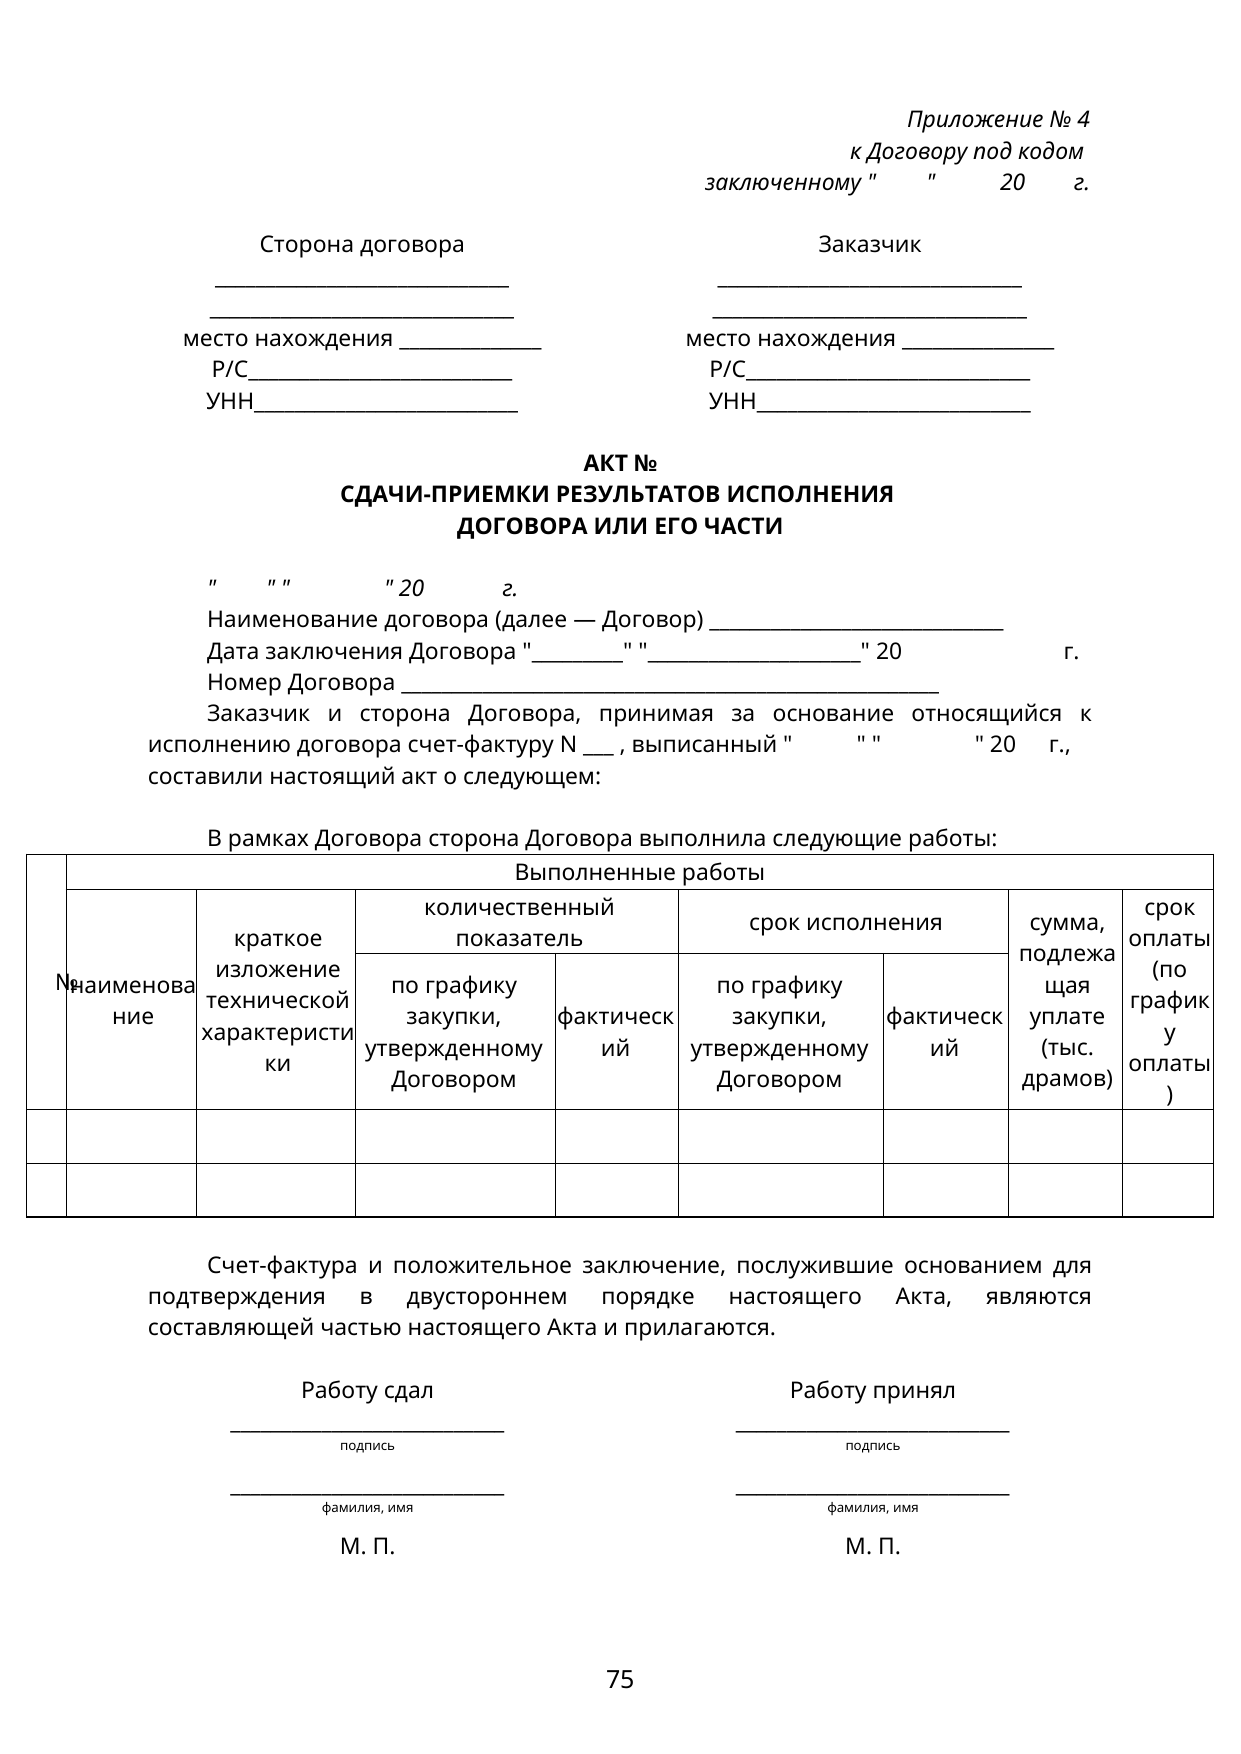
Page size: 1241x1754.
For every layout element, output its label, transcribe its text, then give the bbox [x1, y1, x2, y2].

table_cell ___________________________ фамилия, имя [115, 1468, 620, 1530]
text СДАЧИ-ПРИЕМКИ РЕЗУЛЬТАТОВ ИСПОЛНЕНИЯ ДОГОВОРА ИЛИ ЕГО ЧАСТИ [207, 478, 1033, 541]
table_cell ___________________________ подпись [620, 1405, 1126, 1467]
text Заказчик и сторона Договора, принимая за основание относящийся к исполнению договора счет-фактуру N ___ , выписанный " " " " 20 г., составили настоящий акт о следующем: [148, 697, 1092, 791]
text В рамках Договора сторона Договора выполнила следующие работы: [148, 822, 1092, 853]
table_cell по графику закупки, утвержденному Договором [356, 954, 555, 1109]
table_cell краткое изложение технической характеристики [197, 890, 355, 1109]
table_header Заказчик ______________________________ _______________________________ место нахождения _______________ Р/С____________________________ УНН___________________________ [612, 229, 1128, 416]
text к Договору под кодом заключенному " " 20 г. [148, 135, 1092, 197]
table_cell [1123, 1164, 1213, 1216]
table_header № [27, 855, 66, 1109]
table_cell [67, 1164, 196, 1216]
table_cell [556, 1164, 678, 1216]
table_cell ___________________________ подпись [115, 1405, 620, 1467]
table_cell [1123, 1110, 1213, 1163]
table_header Выполненные работы [67, 855, 1213, 889]
table_cell [556, 1110, 678, 1163]
table_cell [197, 1110, 355, 1163]
table_cell [197, 1164, 355, 1216]
table_cell фактический [556, 954, 678, 1109]
table_header Сторона договора _____________________________ ______________________________ место нахождения ______________ Р/С__________________________ УНН__________________________ [112, 229, 612, 416]
table_cell наименование [67, 890, 196, 1109]
table_cell по графику закупки, утвержденному Договором [679, 954, 883, 1109]
table_cell [884, 1110, 1008, 1163]
table_cell [679, 1110, 883, 1163]
text Наименование договора (далее — Договор) _____________________________ [148, 603, 1092, 635]
text Приложение № 4 [148, 103, 1092, 135]
table_cell [1009, 1164, 1122, 1216]
table_cell М. П. [115, 1530, 620, 1561]
text Номер Договора _____________________________________________________ [148, 666, 1092, 697]
table_cell срок оплаты (по графику оплаты) [1123, 890, 1213, 1109]
text АКТ № [207, 447, 1033, 478]
table_cell [1009, 1110, 1122, 1163]
table_header Работу принял [620, 1374, 1126, 1405]
text " " " " 20 г. [148, 572, 1092, 603]
table_cell ___________________________ фамилия, имя [620, 1468, 1126, 1530]
table_cell срок исполнения [679, 890, 1008, 953]
text Счет-фактура и положительное заключение, послужившие основанием для подтверждения в двустороннем порядке настоящего Акта, являются составляющей частью настоящего Акта и прилагаются. [148, 1249, 1092, 1342]
table_cell [679, 1164, 883, 1216]
table_cell [356, 1110, 555, 1163]
table_cell [67, 1110, 196, 1163]
table_cell [27, 1110, 66, 1163]
table_cell [356, 1164, 555, 1216]
table_cell [27, 1164, 66, 1216]
table_cell [884, 1164, 1008, 1216]
table_cell фактический [884, 954, 1008, 1109]
table_header Работу сдал [115, 1374, 620, 1405]
table_cell сумма, подлежащая уплате (тыс. драмов) [1009, 890, 1122, 1109]
table_cell М. П. [620, 1530, 1126, 1561]
table_cell количественный показатель [356, 890, 678, 953]
text Дата заключения Договора "_________" "_____________________" 20 г. [148, 635, 1092, 666]
